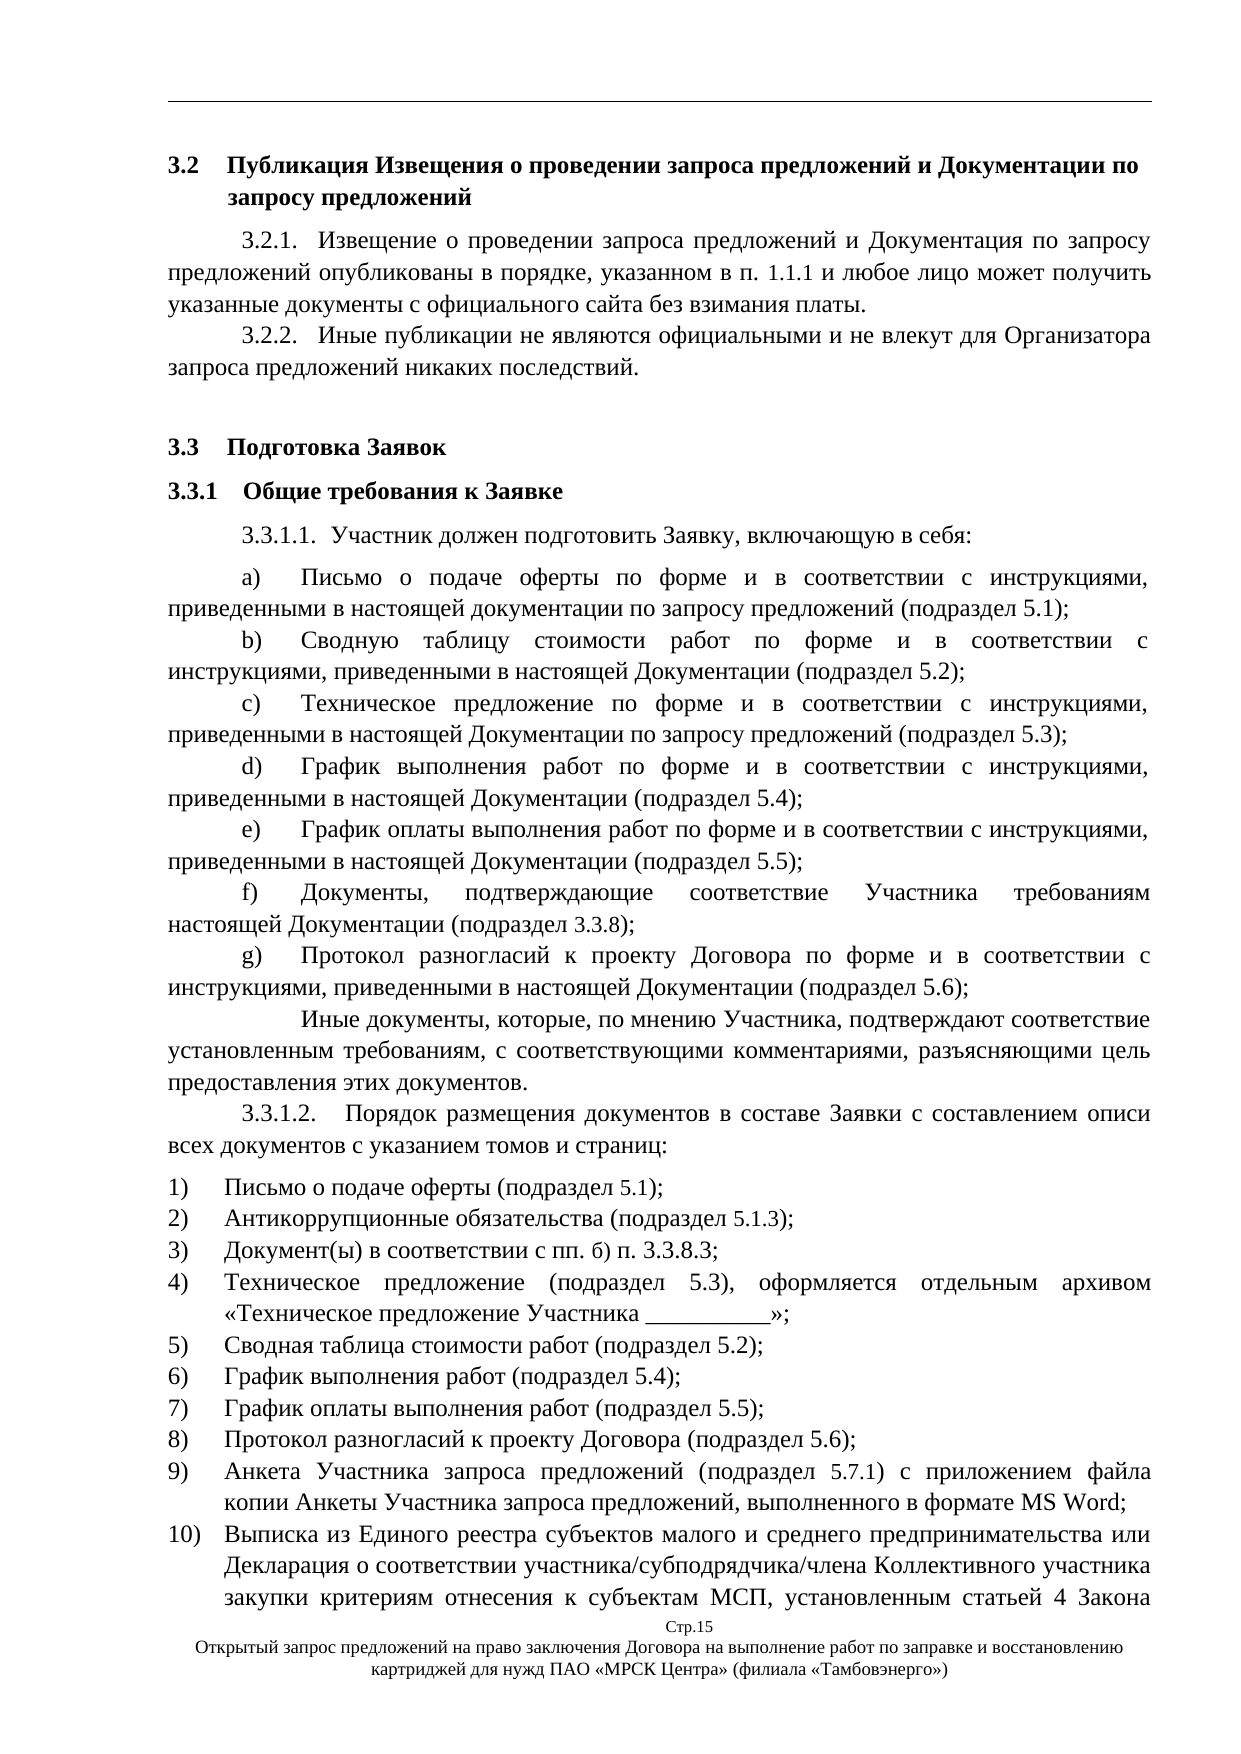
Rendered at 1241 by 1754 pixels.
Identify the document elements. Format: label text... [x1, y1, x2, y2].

list Антикоррупционные обязательства (подраздел 5.1.3); [168, 1203, 1152, 1232]
subtitle Общие требования к Заявке [168, 476, 1152, 504]
list Техническое предложение (подраздел 5.3), оформляется отдельным архивом «Техническое предложение Участника __________»; [168, 1267, 1152, 1327]
list Извещение о проведении запроса предложений и Документация по запросу предложений опубликованы в порядке, указанном в п. 1.1.1 и любое лицо может получить указанные документы с официального сайта без взимания платы. [168, 226, 1152, 317]
list Порядок размещения документов в составе Заявки с составлением описи всех документов с указанием томов и страниц: [168, 1098, 1152, 1159]
subtitle Подготовка Заявок [168, 432, 1152, 460]
list Документ(ы) в соответствии с пп. б) п. 3.3.8.3; [168, 1235, 1152, 1264]
list График оплаты выполнения работ по форме и в соответствии с инструкциями, приведенными в настоящей Документации (подраздел 5.5); [168, 814, 1149, 874]
list Протокол разногласий к проекту Договора по форме и в соответствии с инструкциями, приведенными в настоящей Документации (подраздел 5.6); [168, 941, 1151, 1001]
text Иные документы, которые, по мнению Участника, подтверждают соответствие установленным требованиям, с соответствующими комментариями, разъясняющими цель предоставления этих документов. [168, 1004, 1151, 1096]
list График выполнения работ (подраздел 5.4); [168, 1361, 1152, 1390]
list График выполнения работ по форме и в соответствии с инструкциями, приведенными в настоящей Документации (подраздел 5.4); [168, 751, 1149, 811]
list Протокол разногласий к проекту Договора (подраздел 5.6); [168, 1424, 1152, 1453]
list Сводную таблицу стоимости работ по форме и в соответствии с инструкциями, приведенными в настоящей Документации (подраздел 5.2); [168, 625, 1148, 685]
list Письмо о подаче оферты (подраздел 5.1); [168, 1172, 1152, 1201]
list Сводная таблица стоимости работ (подраздел 5.2); [168, 1330, 1152, 1358]
list Техническое предложение по форме и в соответствии с инструкциями, приведенными в настоящей Документации по запросу предложений (подраздел 5.3); [168, 688, 1148, 748]
list Документы, подтверждающие соответствие Участника требованиям настоящей Документации (подраздел 3.3.8); [168, 877, 1151, 938]
subtitle Публикация Извещения о проведении запроса предложений и Документации по запросу предложений [168, 150, 1152, 210]
list Письмо о подаче оферты по форме и в соответствии с инструкциями, приведенными в настоящей документации по запросу предложений (подраздел 5.1); [168, 562, 1148, 622]
list Иные публикации не являются официальными и не влекут для Организатора запроса предложений никаких последствий. [168, 320, 1152, 381]
list График оплаты выполнения работ (подраздел 5.5); [168, 1393, 1152, 1422]
list Анкета Участника запроса предложений (подраздел 5.7.1) с приложением файла копии Анкеты Участника запроса предложений, выполненного в формате MS Word; [168, 1456, 1152, 1516]
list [168, 1519, 1152, 1611]
list Участник должен подготовить Заявку, включающую в себя: [168, 520, 1152, 548]
